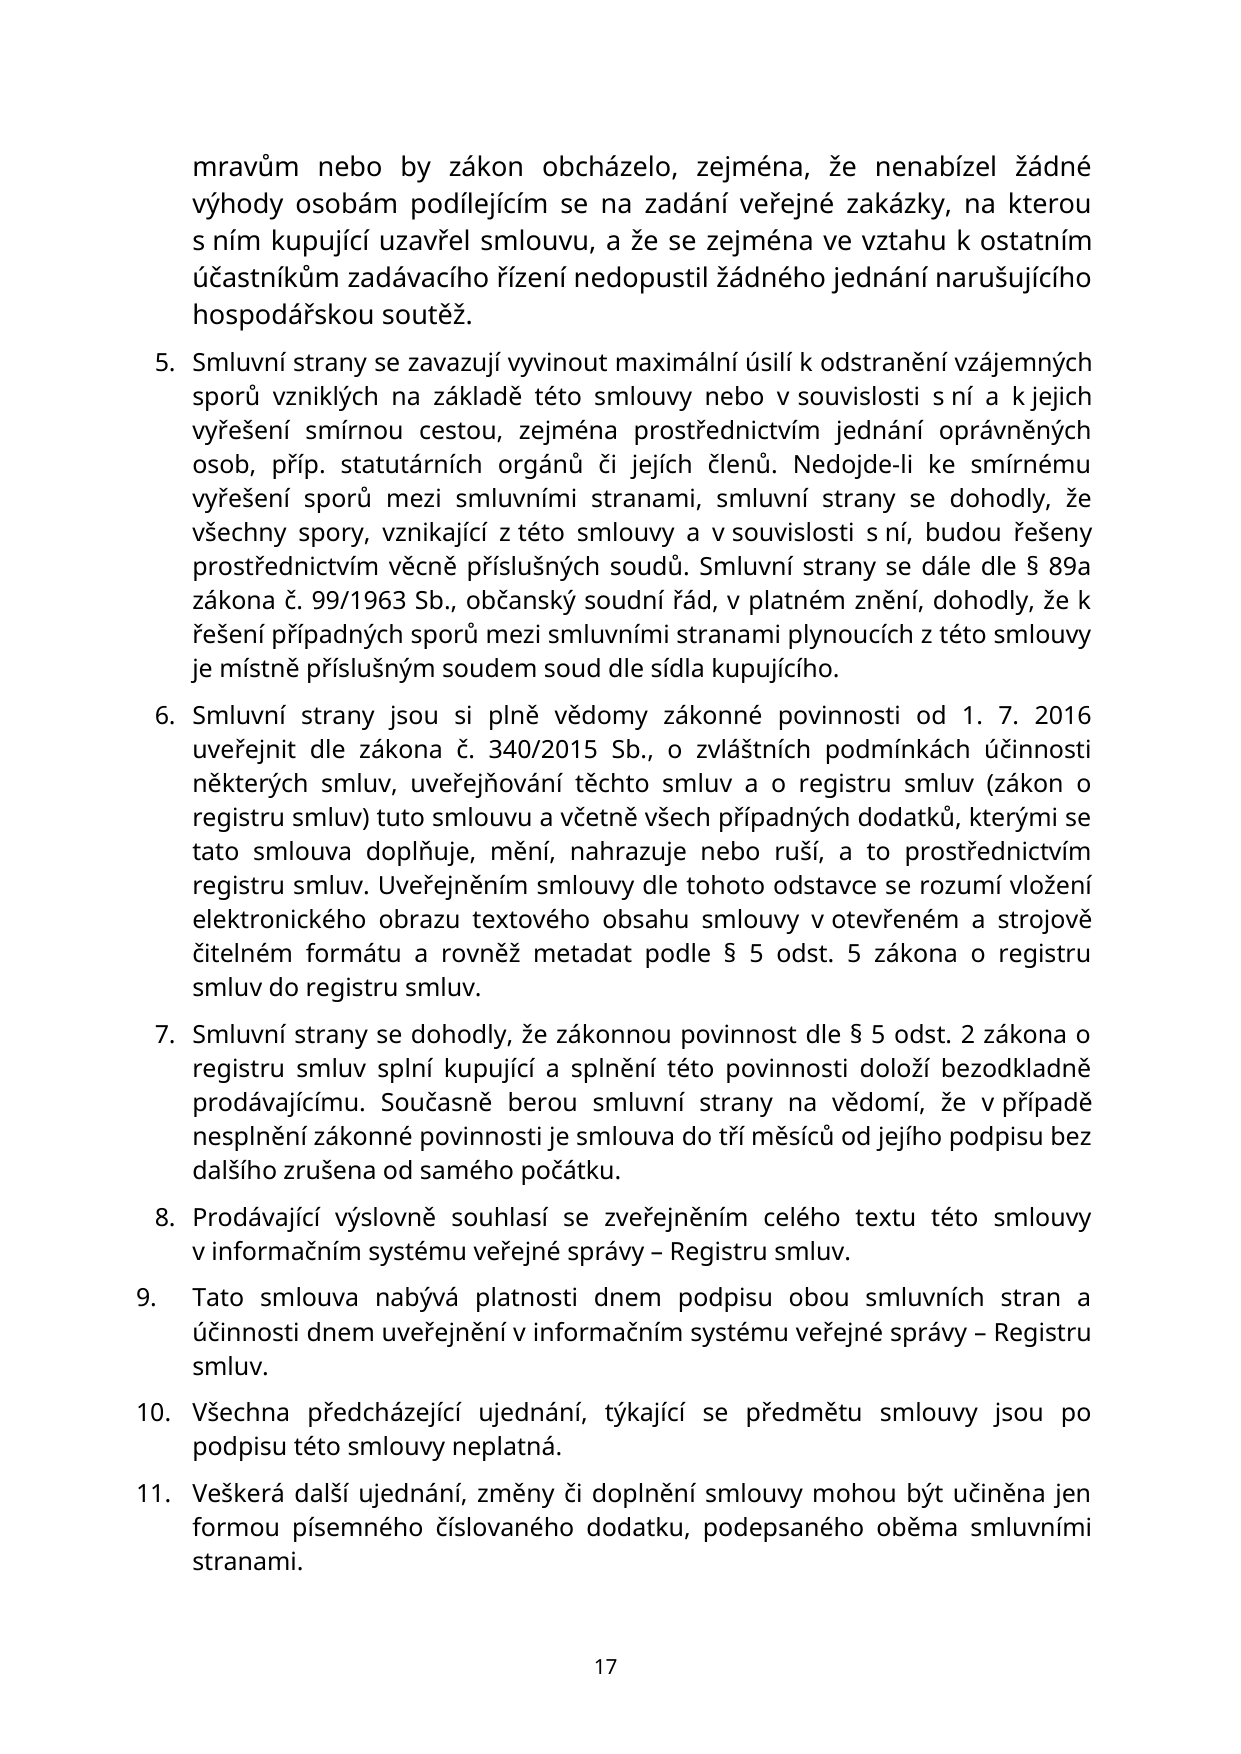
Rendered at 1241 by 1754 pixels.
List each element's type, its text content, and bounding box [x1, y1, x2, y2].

list Smluvní strany se dohodly, že zákonnou povinnost dle § 5 odst. 2 zákona o registru smluv splní kupující a splnění této povinnosti doloží bezodkladně prodávajícímu. Současně berou smluvní strany na vědomí, že v případě nesplnění zákonné povinnosti je smlouva do tří měsíců od jejího podpisu bez dalšího zrušena od samého počátku. [154, 1017, 1093, 1187]
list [154, 148, 1093, 332]
list Všechna předcházející ujednání, týkající se předmětu smlouvy jsou po podpisu této smlouvy neplatná. [136, 1395, 1093, 1463]
list Prodávající výslovně souhlasí se zveřejněním celého textu této smlouvy v informačním systému veřejné správy – Registru smluv. [154, 1199, 1093, 1268]
list Veškerá další ujednání, změny či doplnění smlouvy mohou být učiněna jen formou písemného číslovaného dodatku, podepsaného oběma smluvními stranami. [136, 1475, 1093, 1578]
list Tato smlouva nabývá platnosti dnem podpisu obou smluvních stran a účinnosti dnem uveřejnění v informačním systému veřejné správy – Registru smluv. [136, 1280, 1093, 1382]
list Smluvní strany se zavazují vyvinout maximální úsilí k odstranění vzájemných sporů vzniklých na základě této smlouvy nebo v souvislosti s ní a k jejich vyřešení smírnou cestou, zejména prostřednictvím jednání oprávněných osob, příp. statutárních orgánů či jejích členů. Nedojde-li ke smírnému vyřešení sporů mezi smluvními stranami, smluvní strany se dohodly, že všechny spory, vznikající z této smlouvy a v souvislosti s ní, budou řešeny prostřednictvím věcně příslušných soudů. Smluvní strany se dále dle § 89a zákona č. 99/1963 Sb., občanský soudní řád, v platném znění, dohodly, že k řešení případných sporů mezi smluvními stranami plynoucích z této smlouvy je místně příslušným soudem soud dle sídla kupujícího. [154, 344, 1093, 685]
list Smluvní strany jsou si plně vědomy zákonné povinnosti od 1. 7. 2016 uveřejnit dle zákona č. 340/2015 Sb., o zvláštních podmínkách účinnosti některých smluv, uveřejňování těchto smluv a o registru smluv (zákon o registru smluv) tuto smlouvu a včetně všech případných dodatků, kterými se tato smlouva doplňuje, mění, nahrazuje nebo ruší, a to prostřednictvím registru smluv. Uveřejněním smlouvy dle tohoto odstavce se rozumí vložení elektronického obrazu textového obsahu smlouvy v otevřeném a strojově čitelném formátu a rovněž metadat podle § 5 odst. 5 zákona o registru smluv do registru smluv. [154, 698, 1093, 1004]
